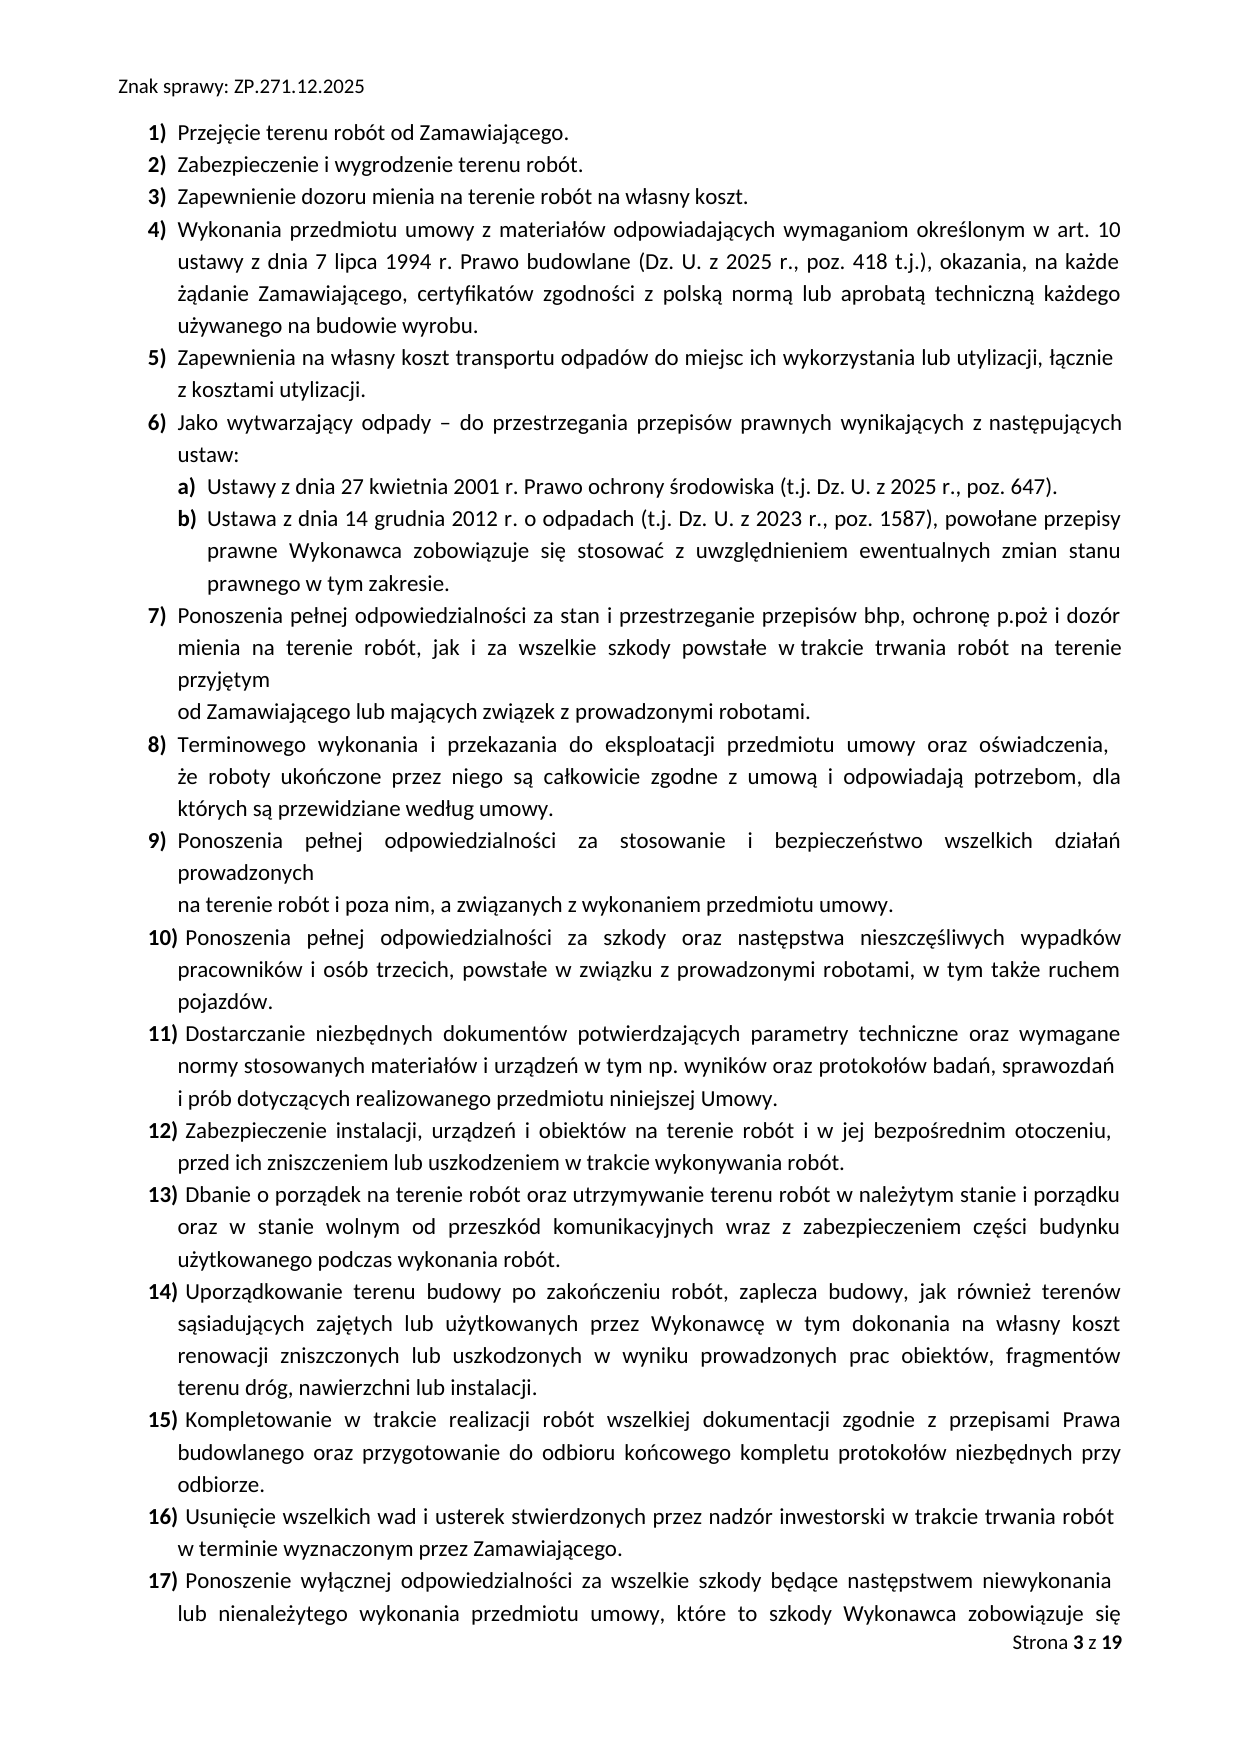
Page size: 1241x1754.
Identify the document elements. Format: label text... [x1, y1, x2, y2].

list Ponoszenia pełnej odpowiedzialności za szkody oraz następstwa nieszczęśliwych wypadków pracowników i osób trzecich, powstałe w związku z prowadzonymi robotami, w tym także ruchem pojazdów. [148, 923, 1122, 1015]
list Zabezpieczenie instalacji, urządzeń i obiektów na terenie robót i w jej bezpośrednim otoczeniu, przed ich zniszczeniem lub uszkodzeniem w trakcie wykonywania robót. [148, 1116, 1122, 1176]
list Przejęcie terenu robót od Zamawiającego. [148, 118, 1122, 146]
list Terminowego wykonania i przekazania do eksploatacji przedmiotu umowy oraz oświadczenia, że roboty ukończone przez niego są całkowicie zgodne z umową i odpowiadają potrzebom, dla których są przewidziane według umowy. [148, 730, 1122, 822]
list Ponoszenia pełnej odpowiedzialności za stan i przestrzeganie przepisów bhp, ochronę p.poż i dozór mienia na terenie robót, jak i za wszelkie szkody powstałe w trakcie trwania robót na terenie przyjętym od Zamawiającego lub mających związek z prowadzonymi robotami. [148, 601, 1122, 726]
list Wykonania przedmiotu umowy z materiałów odpowiadających wymaganiom określonym w art. 10 ustawy z dnia 7 lipca 1994 r. Prawo budowlane (Dz. U. z 2025 r., poz. 418 t.j.), okazania, na każde żądanie Zamawiającego, certyfikatów zgodności z polską normą lub aprobatą techniczną każdego używanego na budowie wyrobu. [148, 215, 1122, 339]
list Dostarczanie niezbędnych dokumentów potwierdzających parametry techniczne oraz wymagane normy stosowanych materiałów i urządzeń w tym np. wyników oraz protokołów badań, sprawozdań i prób dotyczących realizowanego przedmiotu niniejszej Umowy. [148, 1019, 1122, 1112]
list Ponoszenia pełnej odpowiedzialności za stosowanie i bezpieczeństwo wszelkich działań prowadzonych na terenie robót i poza nim, a związanych z wykonaniem przedmiotu umowy. [148, 826, 1122, 919]
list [148, 1567, 1122, 1627]
list Jako wytwarzający odpady – do przestrzegania przepisów prawnych wynikających z następujących ustaw: [148, 408, 1122, 468]
list Usunięcie wszelkich wad i usterek stwierdzonych przez nadzór inwestorski w trakcie trwania robót w terminie wyznaczonym przez Zamawiającego. [148, 1502, 1122, 1562]
list Zapewnienia na własny koszt transportu odpadów do miejsc ich wykorzystania lub utylizacji, łącznie z kosztami utylizacji. [148, 343, 1122, 404]
list Ustawa z dnia 14 grudnia 2012 r. o odpadach (t.j. Dz. U. z 2023 r., poz. 1587), powołane przepisy prawne Wykonawca zobowiązuje się stosować z uwzględnieniem ewentualnych zmian stanu prawnego w tym zakresie. [177, 504, 1122, 597]
list Zabezpieczenie i wygrodzenie terenu robót. [148, 150, 1122, 178]
list Dbanie o porządek na terenie robót oraz utrzymywanie terenu robót w należytym stanie i porządku oraz w stanie wolnym od przeszkód komunikacyjnych wraz z zabezpieczeniem części budynku użytkowanego podczas wykonania robót. [148, 1180, 1122, 1273]
list Ustawy z dnia 27 kwietnia 2001 r. Prawo ochrony środowiska (t.j. Dz. U. z 2025 r., poz. 647). [177, 472, 1122, 500]
list Zapewnienie dozoru mienia na terenie robót na własny koszt. [148, 182, 1122, 211]
list Kompletowanie w trakcie realizacji robót wszelkiej dokumentacji zgodnie z przepisami Prawa budowlanego oraz przygotowanie do odbioru końcowego kompletu protokołów niezbędnych przy odbiorze. [148, 1406, 1122, 1498]
list Uporządkowanie terenu budowy po zakończeniu robót, zaplecza budowy, jak również terenów sąsiadujących zajętych lub użytkowanych przez Wykonawcę w tym dokonania na własny koszt renowacji zniszczonych lub uszkodzonych w wyniku prowadzonych prac obiektów, fragmentów terenu dróg, nawierzchni lub instalacji. [148, 1277, 1122, 1401]
